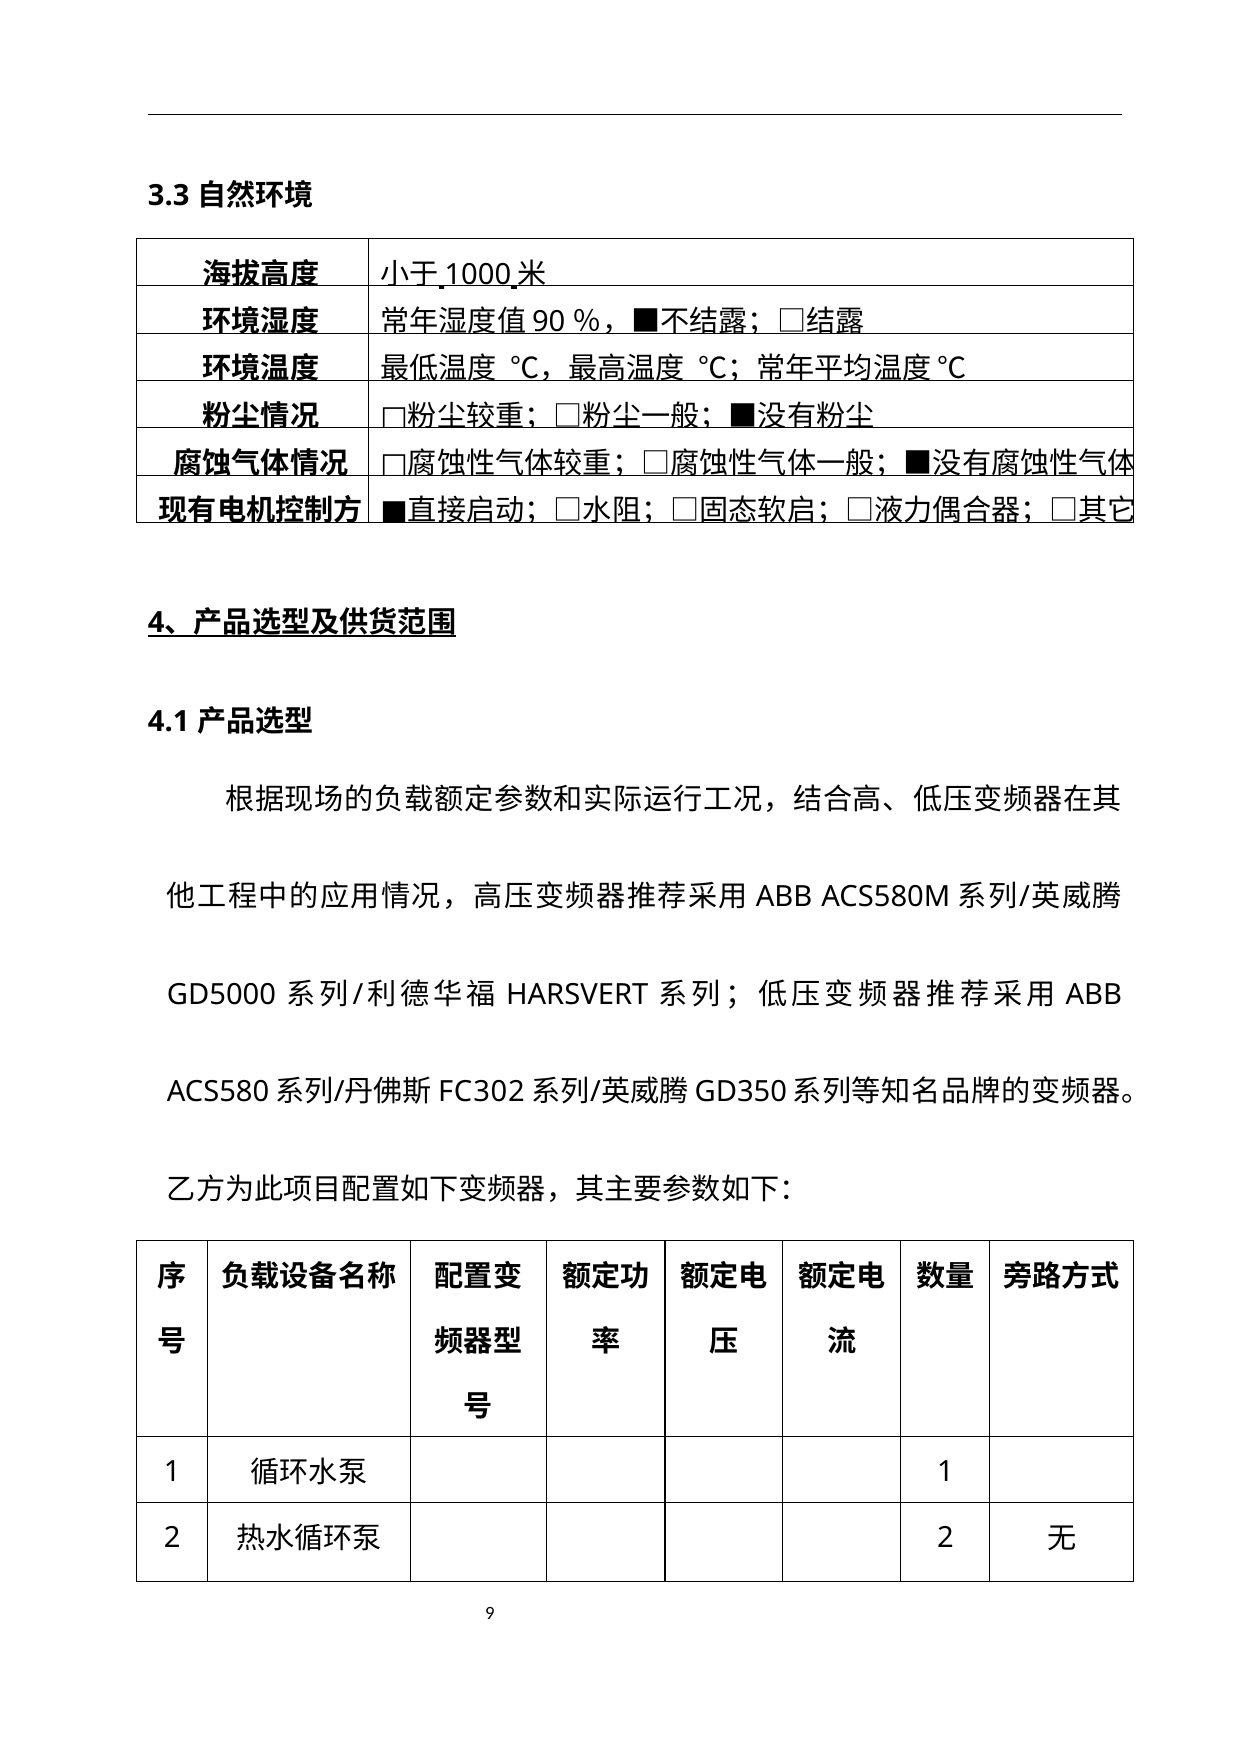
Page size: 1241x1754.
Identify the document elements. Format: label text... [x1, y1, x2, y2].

table_cell [990, 1437, 1133, 1502]
table_cell 最低温度 ℃，最高温度 ℃；常年平均温度 ℃ [369, 334, 1133, 380]
table_cell 热水循环泵 [208, 1503, 410, 1581]
table_cell [783, 1503, 900, 1581]
table_cell [666, 1503, 782, 1581]
table_cell [547, 1503, 664, 1581]
table_header 序号 [137, 1241, 207, 1436]
table_header 额定电压 [666, 1241, 782, 1436]
table_header 配置变频器型号 [411, 1241, 546, 1436]
subtitle 3.3 自然环境 [148, 161, 1122, 226]
table_header 数量 [901, 1241, 989, 1436]
table_cell 腐蚀气体情况 [137, 428, 368, 474]
table_cell 无 [990, 1503, 1133, 1581]
table_cell 2 [901, 1503, 989, 1581]
table_header 海拔高度 [137, 239, 368, 285]
table_header 额定电流 [783, 1241, 900, 1436]
table_cell 2 [137, 1503, 207, 1581]
table_cell 1 [901, 1437, 989, 1502]
table_cell □粉尘较重；□粉尘一般；■没有粉尘 [369, 381, 1133, 427]
table_cell [666, 1437, 782, 1502]
table_cell 循环水泵 [208, 1437, 410, 1502]
table_header 负载设备名称 [208, 1241, 410, 1436]
table_cell [411, 1437, 546, 1502]
table_cell ■直接启动；□水阻；□固态软启；□液力偶合器；□其它 [369, 476, 1133, 522]
table_cell [411, 1503, 546, 1581]
table_cell [783, 1437, 900, 1502]
table_cell 粉尘情况 [137, 381, 368, 427]
text 根据现场的负载额定参数和实际运行工况，结合高、低压变频器在其他工程中的应用情况，高压变频器推荐采用ABB ACS580M系列/英威腾GD5000系列/利德华福HARSVERT系列；低压变频器推荐采用ABB ACS580系列/丹佛斯FC302系列/英威腾GD350系列等知名品牌的变频器。乙方为此项目配置如下变频器，其主要参数如下： [167, 764, 1122, 1219]
table_header 额定功率 [547, 1241, 664, 1436]
table_cell 1 [137, 1437, 207, 1502]
table_cell □腐蚀性气体较重；□腐蚀性气体一般；■没有腐蚀性气体 [369, 428, 1133, 474]
table_cell [547, 1437, 664, 1502]
table_header 旁路方式 [990, 1241, 1133, 1436]
table_header 小于1000米 [369, 239, 1133, 285]
table_cell 常年湿度值90 ％，■不结露；□结露 [369, 286, 1133, 333]
subtitle 4、产品选型及供货范围 [148, 588, 1122, 653]
table_cell 环境温度 [137, 334, 368, 380]
table_cell 现有电机控制方式 [137, 476, 368, 522]
subtitle 4.1 产品选型 [148, 686, 1122, 751]
table_cell 环境湿度 [137, 286, 368, 333]
